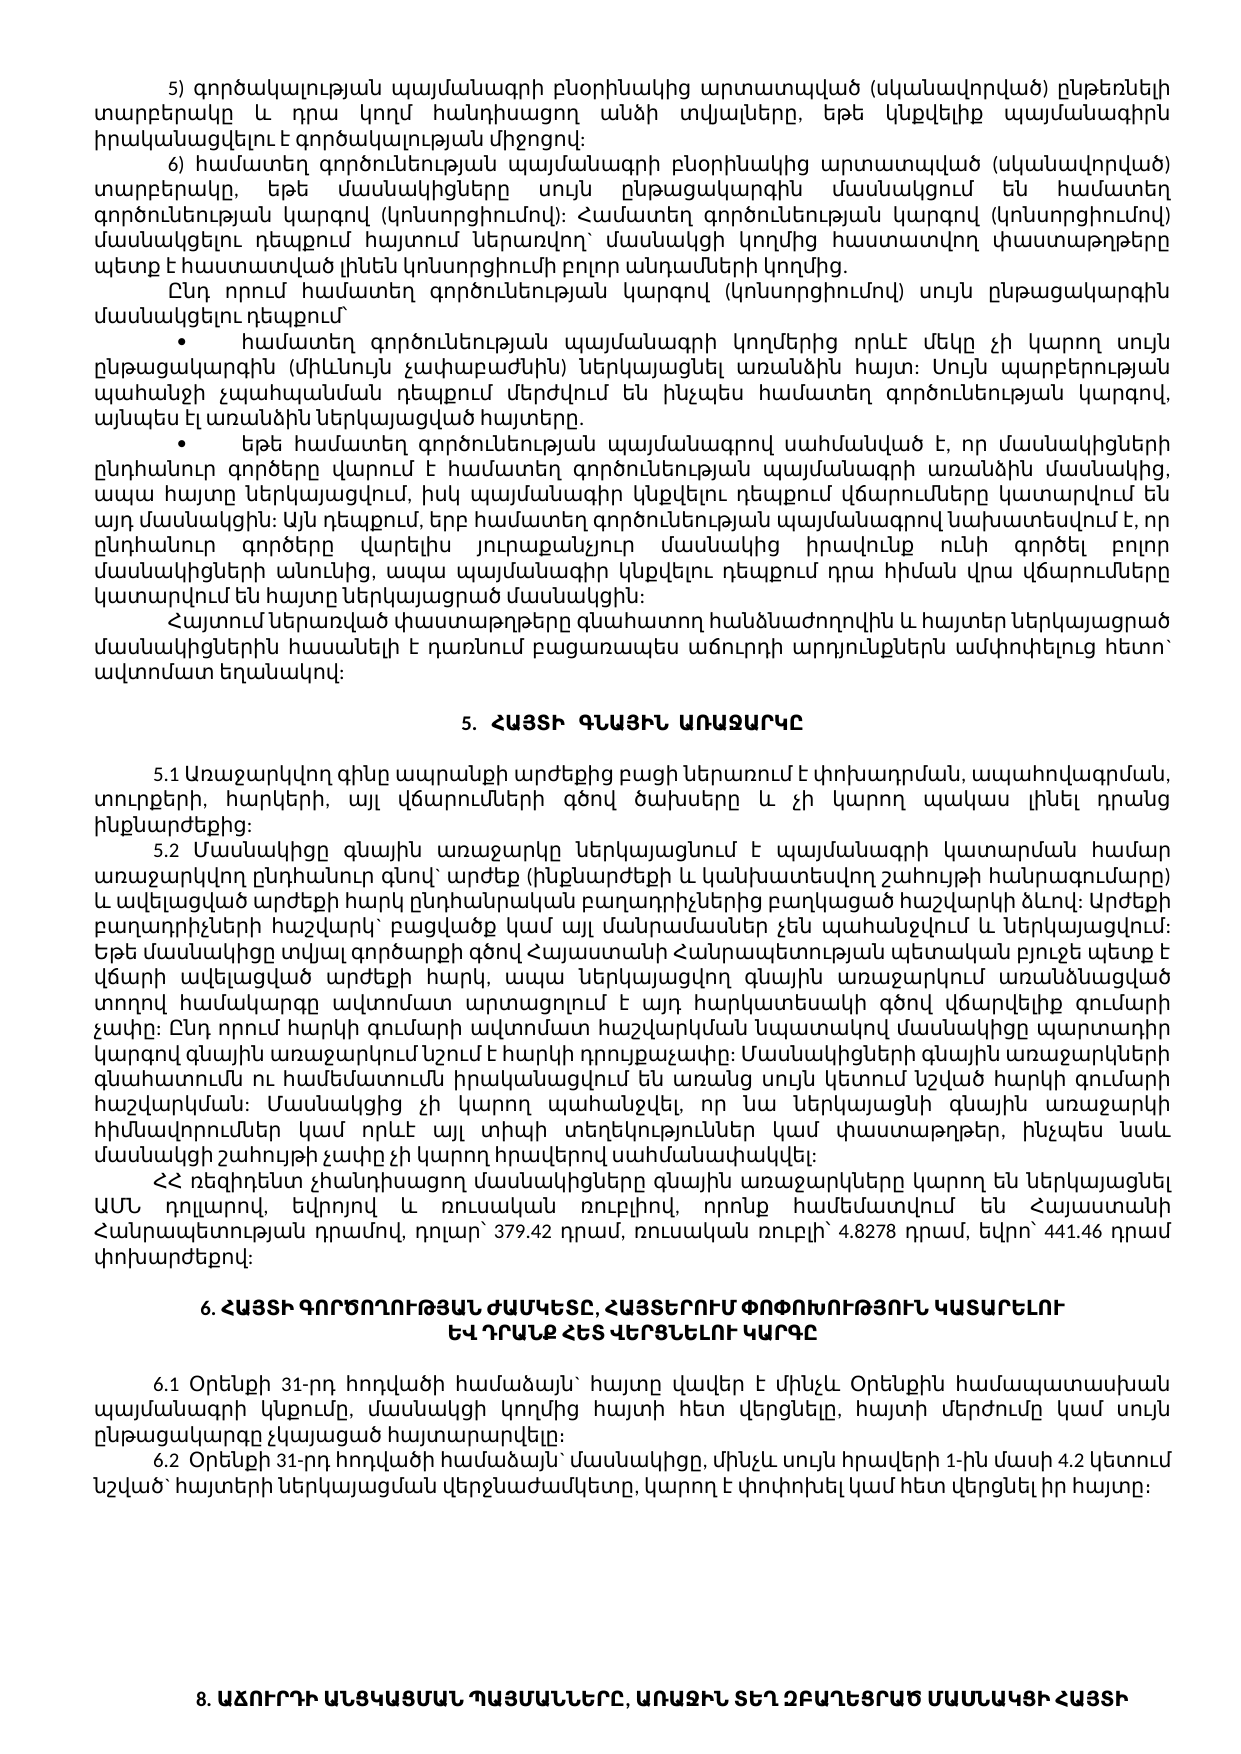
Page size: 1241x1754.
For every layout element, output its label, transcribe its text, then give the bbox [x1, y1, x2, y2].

text Ընդ որում համատեղ գործունեության կարգով (կոնսորցիումով) սույն ընթացակարգին մասնակցելու դեպքում՝ [94, 278, 1171, 329]
text 5) գործակալության պայմանագրի բնօրինակից արտատպված (սկանավորված) ընթեռնելի տարբերակը և դրա կողմ հանդիսացող անձի տվյալները, եթե կնքվելիք պայմանագիրն իրականացվելու է գործակալության միջոցով: [94, 75, 1171, 151]
text 5.1 Առաջարկվող գինը ապրանքի արժեքից բացի ներառում է փոխադրման, ապահովագրման, տուրքերի, հարկերի, այլ վճարումների գծով ծախսերը և չի կարող պակաս լինել դրանց ինքնարժեքից: [94, 761, 1171, 837]
list եթե համատեղ գործունեության պայմանագրով սահմանված է, որ մասնակիցների ընդհանուր գործերը վարում է համատեղ գործունեության պայմանագրի առանձին մասնակից, ապա հայտը ներկայացվում, իսկ պայմանագիր կնքվելու դեպքում վճարումները կատարվում են այդ մասնակցին: Այն դեպքում, երբ համատեղ գործունեության պայմանագրով նախատեսվում է, որ ընդհանուր գործերը վարելիս յուրաքանչյուր մասնակից իրավունք ունի գործել բոլոր մասնակիցների անունից, ապա պայմանագիր կնքվելու դեպքում դրա հիման վրա վճարումները կատարվում են հայտը ներկայացրած մասնակցին: [94, 431, 1171, 609]
text 8. ԱՃՈՒՐԴԻ ԱՆՑԿԱՑՄԱՆ ՊԱՅՄԱՆՆԵՐԸ, ԱՌԱՋԻՆ ՏԵՂ ԶԲԱՂԵՑՐԱԾ ՄԱՍՆԱԿՑԻ ՀԱՅՏԻ [94, 1686, 1171, 1712]
text Հայտում ներառված փաստաթղթերը գնահատող հանձնաժողովին և հայտեր ներկայացրած մասնակիցներին հասանելի է դառնում բացառապես աճուրդի արդյունքներն ամփոփելուց հետո` ավտոմատ եղանակով: [94, 609, 1171, 685]
text 6) համատեղ գործունեության պայմանագրի բնօրինակից արտատպված (սկանավորված) տարբերակը, եթե մասնակիցները սույն ընթացակարգին մասնակցում են համատեղ գործունեության կարգով (կոնսորցիումով): Համատեղ գործունեության կարգով (կոնսորցիումով) մասնակցելու դեպքում հայտում ներառվող` մասնակցի կողմից հաստատվող փաստաթղթերը պետք է հաստատված լինեն կոնսորցիումի բոլոր անդամների կողմից. [94, 151, 1171, 278]
text 5.2 Մասնակիցը գնային առաջարկը ներկայացնում է պայմանագրի կատարման համար առաջարկվող ընդհանուր գնով` արժեք (ինքնարժեքի և կանխատեսվող շահույթի հանրագումարը) և ավելացված արժեքի հարկ ընդհանրական բաղադրիչներից բաղկացած հաշվարկի ձևով: Արժեքի բաղադրիչների հաշվարկ` բացվածք կամ այլ մանրամասներ չեն պահանջվում և ներկայացվում: Եթե մասնակիցը տվյալ գործարքի գծով Հայաստանի Հանրապետության պետական բյուջե պետք է վճարի ավելացված արժեքի հարկ, ապա ներկայացվող գնային առաջարկում առանձնացված տողով համակարգը ավտոմատ արտացոլում է այդ հարկատեսակի գծով վճարվելիք գումարի չափը: Ընդ որում հարկի գումարի ավտոմատ հաշվարկման նպատակով մասնակիցը պարտադիր կարգով գնային առաջարկում նշում է հարկի դրույքաչափը: Մասնակիցների գնային առաջարկների գնահատումն ու համեմատումն իրականացվում են առանց սույն կետում նշված հարկի գումարի հաշվարկման: Մասնակցից չի կարող պահանջվել, որ նա ներկայացնի գնային առաջարկի հիմնավորումներ կամ որևէ այլ տիպի տեղեկություններ կամ փաստաթղթեր, ինչպես նաև մասնակցի շահույթի չափը չի կարող հրավերով սահմանափակվել: [94, 837, 1171, 1168]
text 5. ՀԱՅՏԻ ԳՆԱՅԻՆ ԱՌԱՋԱՐԿԸ [94, 710, 1171, 736]
text 6. ՀԱՅՏԻ ԳՈՐԾՈՂՈՒԹՅԱՆ ԺԱՄԿԵՏԸ, ՀԱՅՏԵՐՈՒՄ ՓՈՓՈԽՈՒԹՅՈՒՆ ԿԱՏԱՐԵԼՈՒ [94, 1295, 1171, 1320]
text ԵՎ ԴՐԱՆՔ ՀԵՏ ՎԵՐՑՆԵԼՈՒ ԿԱՐԳԸ [94, 1320, 1171, 1346]
text 6.2 Օրենքի 31-րդ հոդվածի համաձայն` մասնակիցը, մինչև սույն հրավերի 1-ին մասի 4.2 կետում նշված` հայտերի ներկայացման վերջնաժամկետը, կարող է փոփոխել կամ հետ վերցնել իր հայտը։ [94, 1447, 1171, 1498]
text ՀՀ ռեզիդենտ չհանդիսացող մասնակիցները գնային առաջարկները կարող են ներկայացնել ԱՄՆ դոլլարով, եվրոյով և ռուսական ռուբլիով, որոնք համեմատվում են Հայաստանի Հանրապետության դրամով, դոլար՝ 379.42 դրամ, ռուսական ռուբլի՝ 4.8278 դրամ, եվրո՝ 441.46 դրամ փոխարժեքով: [94, 1168, 1171, 1269]
list համատեղ գործունեության պայմանագրի կողմերից որևէ մեկը չի կարող սույն ընթացակարգին (միևնույն չափաբաժնին) ներկայացնել առանձին հայտ: Սույն պարբերության պահանջի չպահպանման դեպքում մերժվում են ինչպես համատեղ գործունեության կարգով, այնպես էլ առանձին ներկայացված հայտերը. [94, 329, 1171, 431]
text 6.1 Օրենքի 31-րդ հոդվածի համաձայն` հայտը վավեր է մինչև Օրենքին համապատասխան պայմանագրի կնքումը, մասնակցի կողմից հայտի հետ վերցնելը, հայտի մերժումը կամ սույն ընթացակարգը չկայացած հայտարարվելը։ [94, 1371, 1171, 1447]
